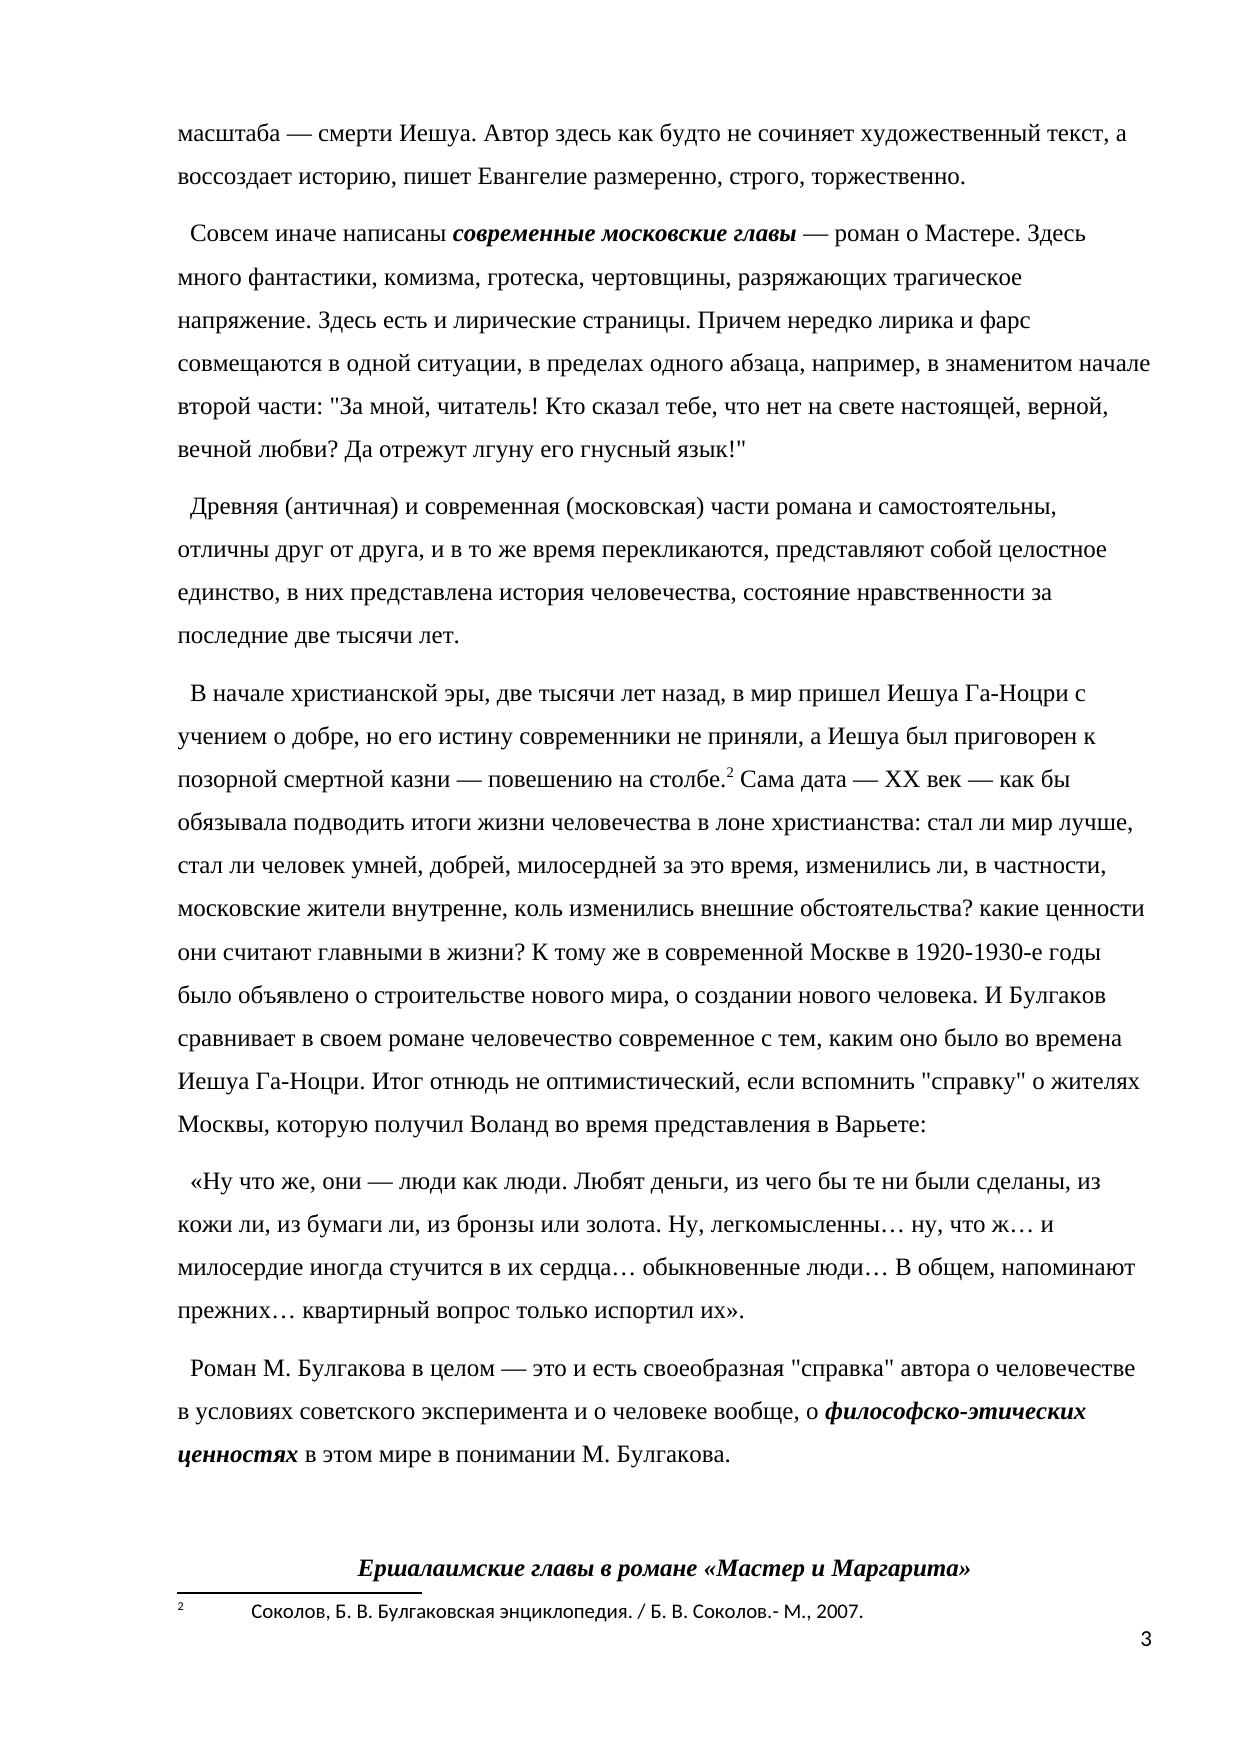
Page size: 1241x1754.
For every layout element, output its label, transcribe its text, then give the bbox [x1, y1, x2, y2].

text Роман М. Булгакова в целом — это и есть своеобразная "справка" автора о человечестве в условиях советского эксперимента и о человеке вообще, о философско-этических ценностях в этом мире в понимании М. Булгакова. [177, 1353, 1152, 1468]
text «Ну что же, они — люди как люди. Любят деньги, из чего бы те ни были сделаны, из кожи ли, из бумаги ли, из бронзы или золота. Ну, легкомысленны… ну, что ж… и милосердие иногда стучится в их сердца… обыкновенные люди… В общем, напоминают прежних… квартирный вопрос только испортил их». [177, 1166, 1152, 1324]
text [177, 118, 1152, 190]
text Ершалаимские главы в романе «Мастер и Маргарита» [177, 1553, 1152, 1582]
text Совсем иначе написаны современные московские главы — роман о Мастере. Здесь много фантастики, комизма, гротеска, чертовщины, разряжающих трагическое напряжение. Здесь есть и лирические страницы. Причем нередко лирика и фарс совмещаются в одной ситуации, в пределах одного абзаца, например, в знаменитом начале второй части: "За мной, читатель! Кто сказал тебе, что нет на свете настоящей, верной, вечной любви? Да отрежут лгуну его гнусный язык!" [177, 218, 1152, 463]
text Древняя (античная) и современная (московская) части романа и самостоятельны, отличны друг от друга, и в то же время перекликаются, представляют собой целостное единство, в них представлена история человечества, состояние нравственности за последние две тысячи лет. [177, 491, 1152, 649]
text В начале христианской эры, две тысячи лет назад, в мир пришел Иешуа Га-Ноцри с учением о добре, но его истину современники не приняли, а Иешуа был приговорен к позорной смертной казни — повешению на столбе. Сама дата — ХХ век — как бы обязывала подводить итоги жизни человечества в лоне христианства: стал ли мир лучше, стал ли человек умней, добрей, милосердней за это время, изменились ли, в частности, московские жители внутренне, коль изменились внешние обстоятельства? какие ценности они считают главными в жизни? К тому же в современной Москве в 1920-1930-е годы было объявлено о строительстве нового мира, о создании нового человека. И Булгаков сравнивает в своем романе человечество современное с тем, каким оно было во времена Иешуа Га-Ноцри. Итог отнюдь не оптимистический, если вспомнить "справку" о жителях Москвы, которую получил Воланд во время представления в Варьете: [177, 678, 1152, 1138]
